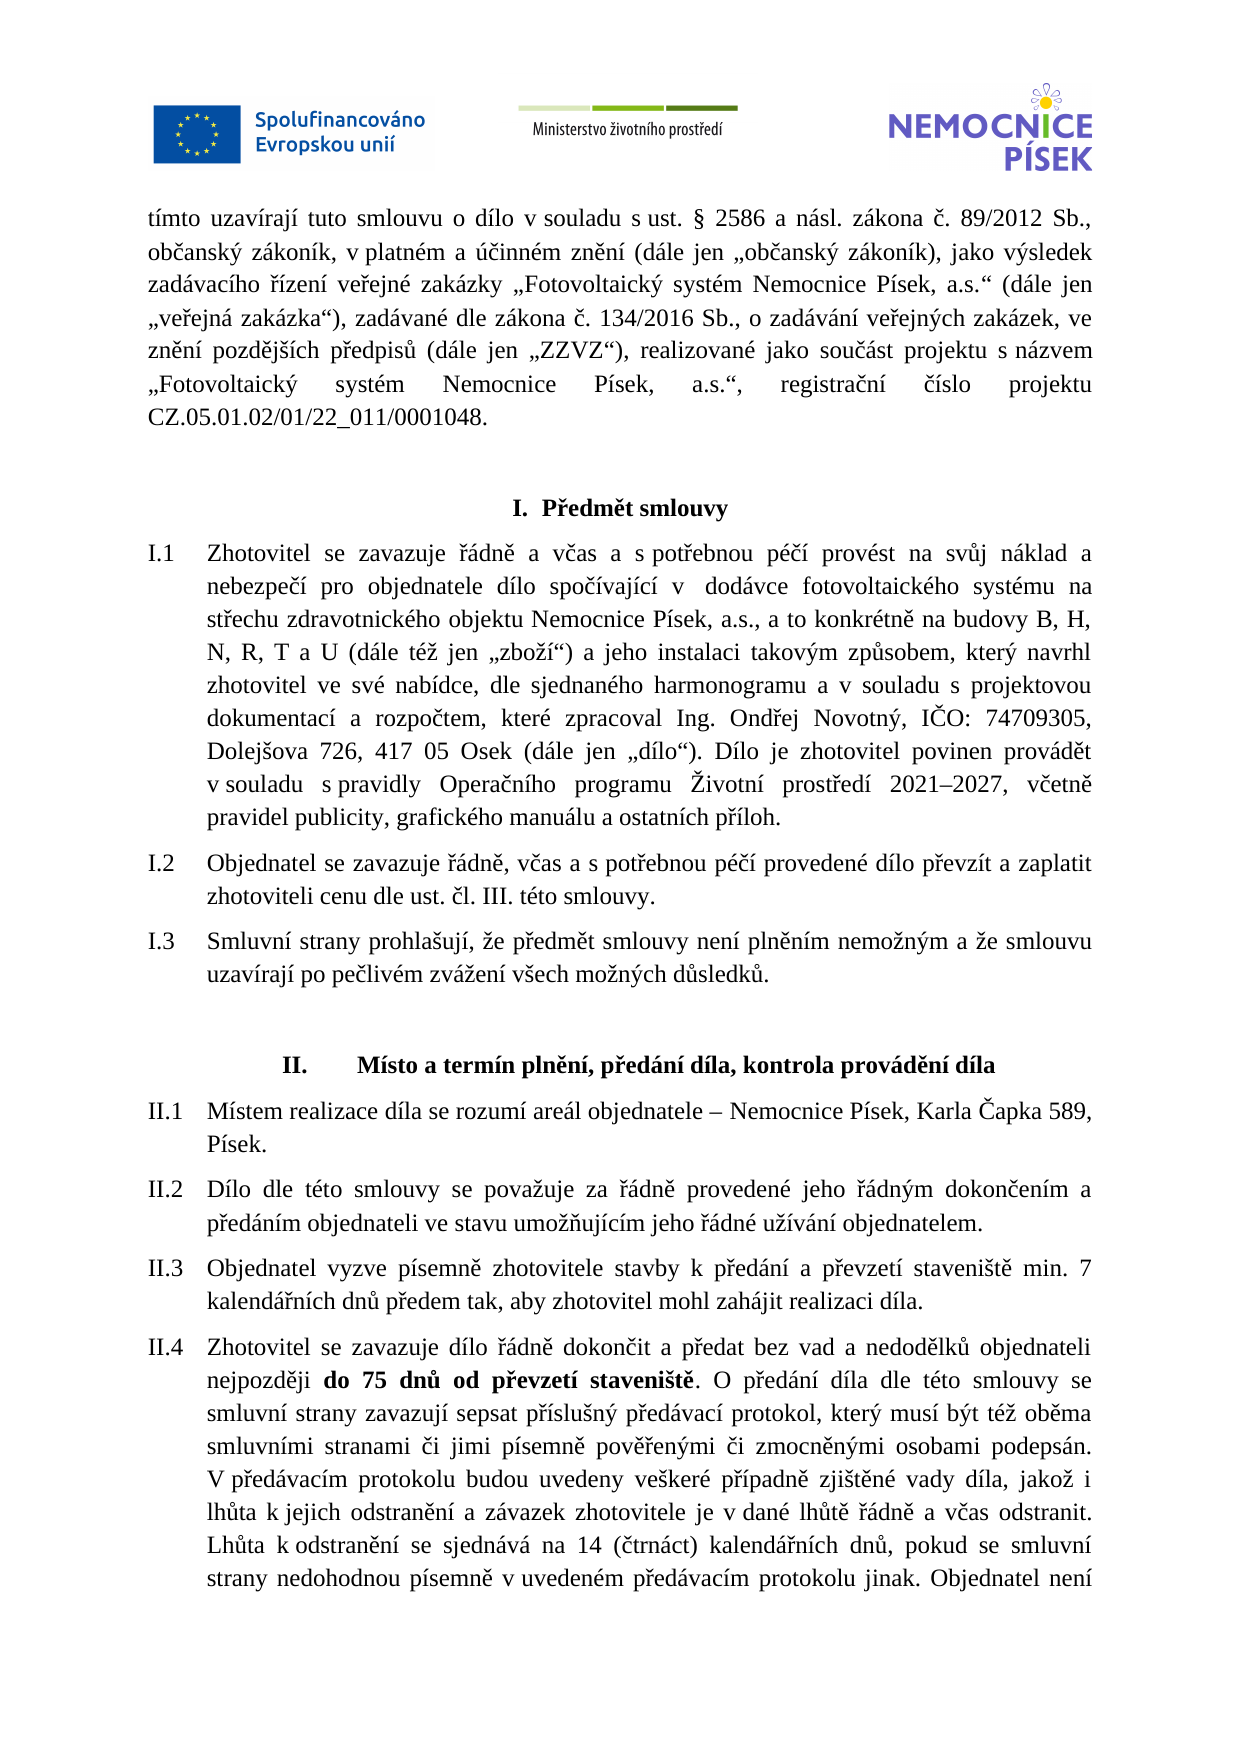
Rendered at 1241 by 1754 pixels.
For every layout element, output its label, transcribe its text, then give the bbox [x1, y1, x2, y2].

picture [147, 96, 436, 171]
list Dílo dle této smlouvy se považuje za řádně provedené jeho řádným dokončením a předáním objednateli ve stavu umožňujícím jeho řádné užívání objednatelem. [148, 1174, 1093, 1236]
list Místo a termín plnění, předání díla, kontrola provádění díla [185, 1051, 1093, 1079]
list Smluvní strany prohlašují, že předmět smlouvy není plněním nemožným a že smlouvu uzavírají po pečlivém zvážení všech možných důsledků. [148, 926, 1093, 988]
text tímto uzavírají tuto smlouvu o dílo v souladu s ust. § 2586 a násl. zákona č. 89/2012 Sb., občanský zákoník, v platném a účinném znění (dále jen „občanský zákoník), jako výsledek zadávacího řízení veřejné zakázky „Fotovoltaický systém Nemocnice Písek, a.s.“ (dále jen „veřejná zakázka“), zadávané dle zákona č. 134/2016 Sb., o zadávání veřejných zakázek, ve znění pozdějších předpisů (dále jen „ZZVZ“), realizované jako součást projektu s názvem „Fotovoltaický systém Nemocnice Písek, a.s.“, registrační číslo projektu CZ.05.01.02/01/22_011/0001048. [148, 203, 1093, 430]
list Zhotovitel se zavazuje řádně a včas a s potřebnou péčí provést na svůj náklad a nebezpečí pro objednatele dílo spočívající v dodávce fotovoltaického systému na střechu zdravotnického objektu Nemocnice Písek, a.s., a to konkrétně na budovy B, H, N, R, T a U (dále též jen „zboží“) a jeho instalaci takovým způsobem, který navrhl zhotovitel ve své nabídce, dle sjednaného harmonogramu a v souladu s projektovou dokumentací a rozpočtem, které zpracoval Ing. Ondřej Novotný, IČO: 74709305, Dolejšova 726, 417 05 Osek (dále jen „dílo“). Dílo je zhotovitel povinen provádět v souladu s pravidly Operačního programu Životní prostředí 2021–2027, včetně pravidel publicity, grafického manuálu a ostatních příloh. [148, 538, 1093, 831]
picture [497, 73, 759, 171]
list Předmět smlouvy [148, 493, 1093, 521]
list Objednatel se zavazuje řádně, včas a s potřebnou péčí provedené dílo převzít a zaplatit zhotoviteli cenu dle ust. čl. III. této smlouvy. [148, 848, 1093, 910]
list Místem realizace díla se rozumí areál objednatele – Nemocnice Písek, Karla Čapka 589, Písek. [148, 1096, 1093, 1158]
picture [889, 83, 1093, 171]
list Objednatel vyzve písemně zhotovitele stavby k předání a převzetí staveniště min. 7 kalendářních dnů předem tak, aby zhotovitel mohl zahájit realizaci díla. [148, 1253, 1093, 1315]
